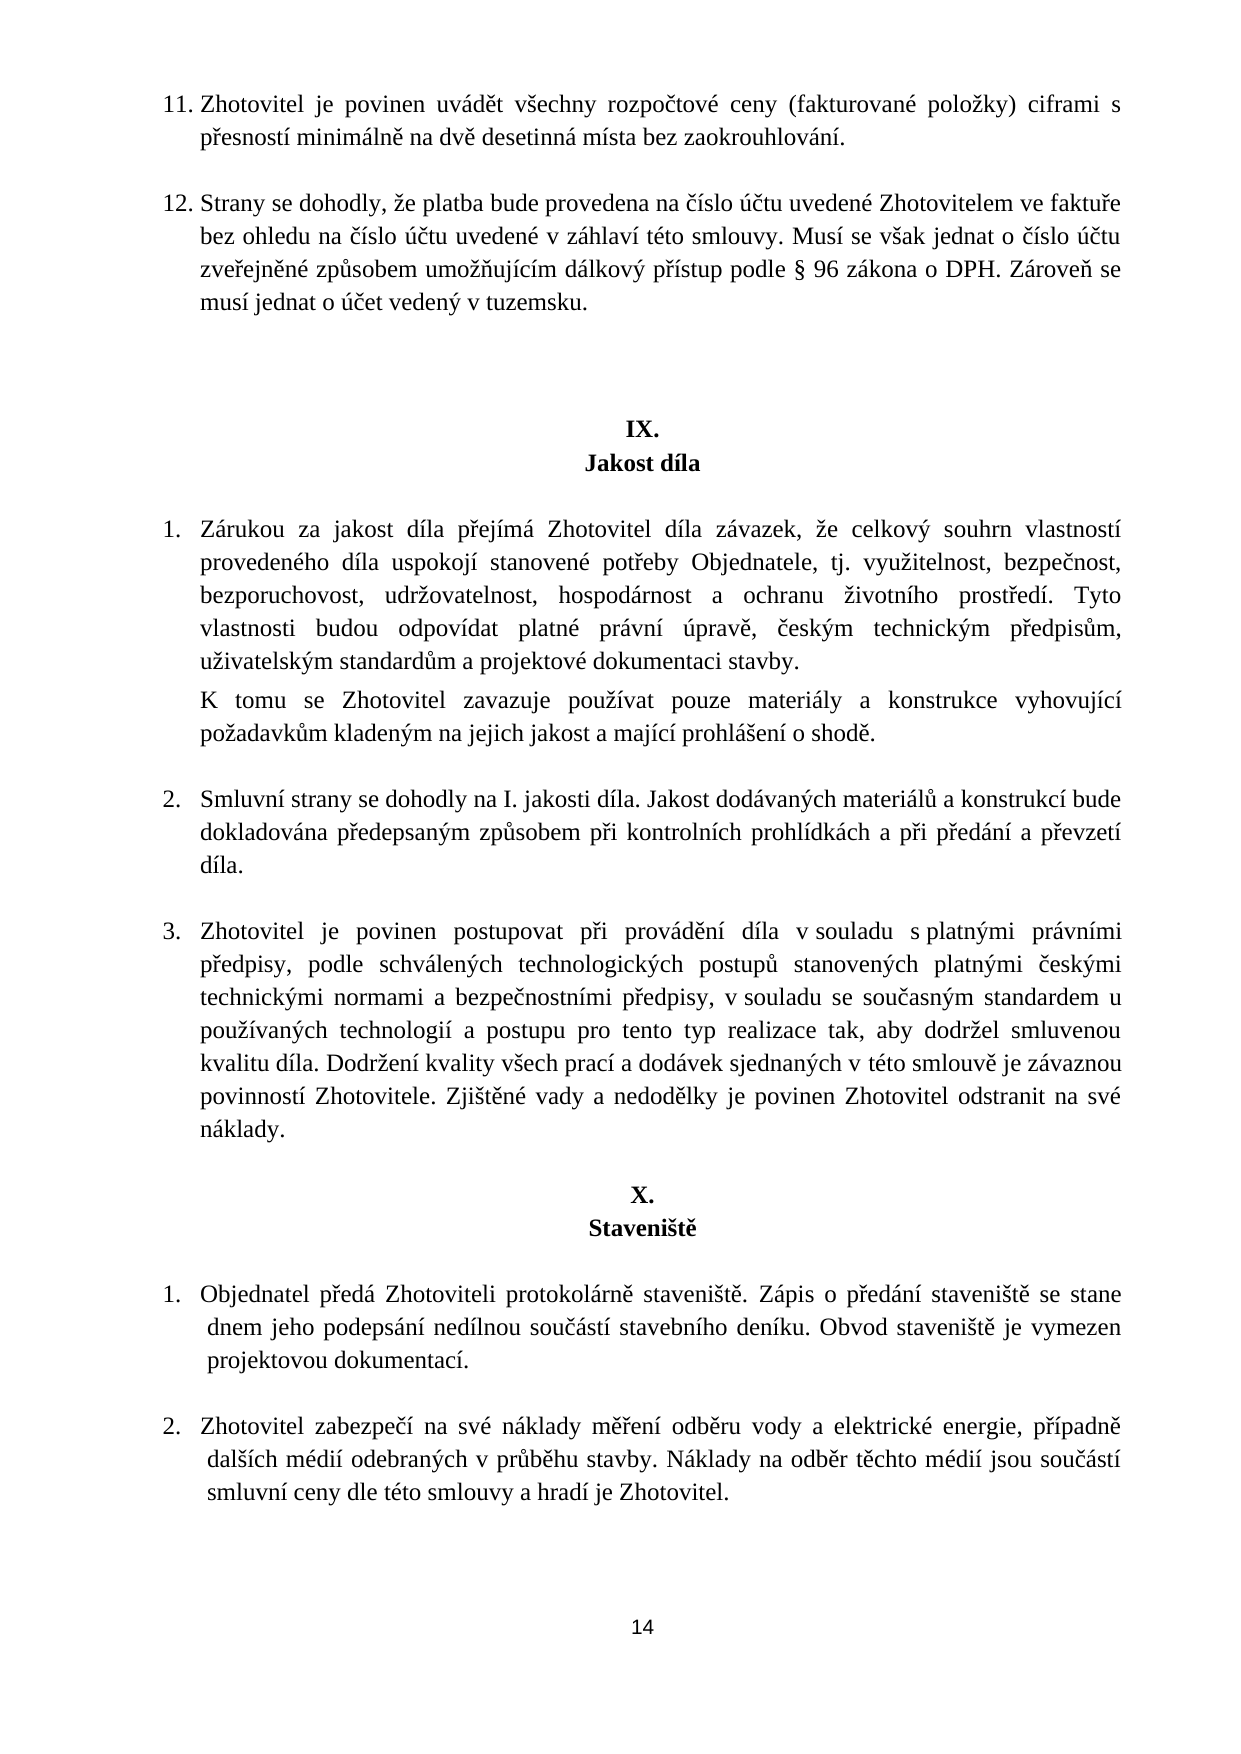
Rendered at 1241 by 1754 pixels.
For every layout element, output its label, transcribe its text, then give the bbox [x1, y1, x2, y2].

list Strany se dohodly, že platba bude provedena na číslo účtu uvedené Zhotovitelem ve faktuře bez ohledu na číslo účtu uvedené v záhlaví této smlouvy. Musí se však jednat o číslo účtu zveřejněné způsobem umožňujícím dálkový přístup podle § 96 zákona o DPH. Zároveň se musí jednat o účet vedený v tuzemsku. [162, 188, 1122, 316]
text Jakost díla [162, 448, 1122, 476]
list Objednatel předá Zhotoviteli protokolárně staveniště. Zápis o předání staveniště se stane dnem jeho podepsání nedílnou součástí stavebního deníku. Obvod staveniště je vymezen projektovou dokumentací. [162, 1279, 1122, 1374]
text K tomu se Zhotovitel zavazuje používat pouze materiály a konstrukce vyhovující požadavkům kladeným na jejich jakost a mající prohlášení o shodě. [200, 685, 1122, 747]
list Zárukou za jakost díla přejímá Zhotovitel díla závazek, že celkový souhrn vlastností provedeného díla uspokojí stanovené potřeby Objednatele, tj. využitelnost, bezpečnost, bezporuchovost, udržovatelnost, hospodárnost a ochranu životního prostředí. Tyto vlastnosti budou odpovídat platné právní úpravě, českým technickým předpisům, uživatelským standardům a projektové dokumentaci stavby. [162, 514, 1122, 674]
list Smluvní strany se dohodly na I. jakosti díla. Jakost dodávaných materiálů a konstrukcí bude dokladována předepsaným způsobem při kontrolních prohlídkách a při předání a převzetí díla. [162, 784, 1122, 879]
list Zhotovitel je povinen uvádět všechny rozpočtové ceny (fakturované položky) ciframi s přesností minimálně na dvě desetinná místa bez zaokrouhlování. [162, 89, 1122, 150]
list Zhotovitel je povinen postupovat při provádění díla v souladu s platnými právními předpisy, podle schválených technologických postupů stanovených platnými českými technickými normami a bezpečnostními předpisy, v souladu se současným standardem u používaných technologií a postupu pro tento typ realizace tak, aby dodržel smluvenou kvalitu díla. Dodržení kvality všech prací a dodávek sjednaných v této smlouvě je závaznou povinností Zhotovitele. Zjištěné vady a nedodělky je povinen Zhotovitel odstranit na své náklady. [162, 916, 1122, 1143]
text X. [162, 1180, 1122, 1209]
list Zhotovitel zabezpečí na své náklady měření odběru vody a elektrické energie, případně dalších médií odebraných v průběhu stavby. Náklady na odběr těchto médií jsou součástí smluvní ceny dle této smlouvy a hradí je Zhotovitel. [162, 1411, 1122, 1506]
text IX. [162, 414, 1122, 443]
text Staveniště [162, 1213, 1122, 1242]
